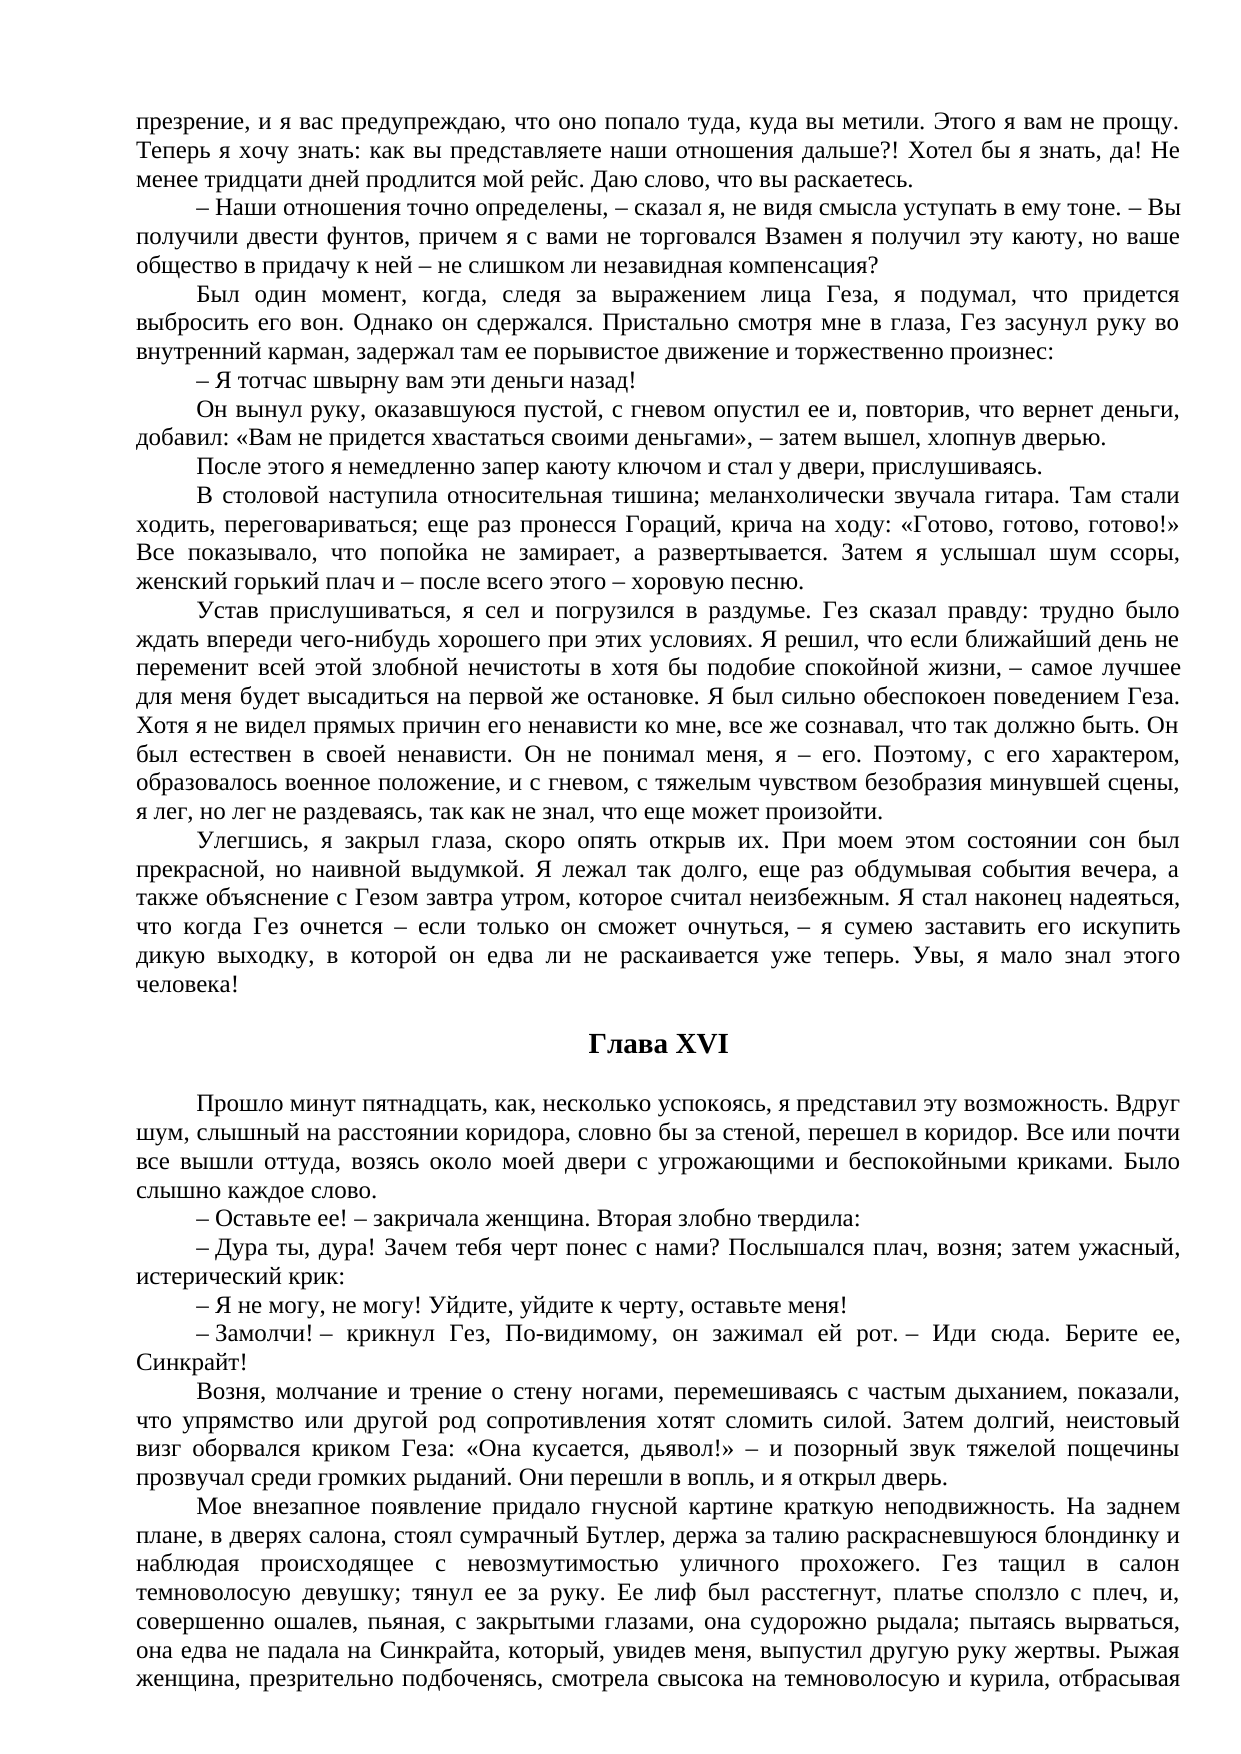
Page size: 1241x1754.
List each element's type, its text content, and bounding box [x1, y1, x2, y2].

text Был один момент, когда, следя за выражением лица Геза, я подумал, что придется выбросить его вон. Однако он сдержался. Пристально смотря мне в глаза, Гез засунул руку во внутренний карман, задержал там ее порывистое движение и торжественно произнес: [136, 279, 1181, 365]
text Прошло минут пятнадцать, как, несколько успокоясь, я представил эту возможность. Вдруг шум, слышный на расстоянии коридора, словно бы за стеной, перешел в коридор. Все или почти все вышли оттуда, возясь около моей двери с угрожающими и беспокойными криками. Было слышно каждое слово. [136, 1088, 1181, 1203]
text – Я тотчас швырну вам эти деньги назад! [136, 365, 1181, 394]
text Улегшись, я закрыл глаза, скоро опять открыв их. При моем этом состоянии сон был прекрасной, но наивной выдумкой. Я лежал так долго, еще раз обдумывая события вечера, а также объяснение с Гезом завтра утром, которое считал неизбежным. Я стал наконец надеяться, что когда Гез очнется – если только он сможет очнуться, – я сумею заставить его искупить дикую выходку, в которой он едва ли не раскаивается уже теперь. Увы, я мало знал этого человека! [136, 825, 1181, 997]
text После этого я немедленно запер каюту ключом и стал у двери, прислушиваясь. [136, 451, 1181, 480]
text В столовой наступила относительная тишина; меланхолически звучала гитара. Там стали ходить, переговариваться; еще раз пронесся Гораций, крича на ходу: «Готово, готово, готово!» Все показывало, что попойка не замирает, а развертывается. Затем я услышал шум ссоры, женский горький плач и – после всего этого – хоровую песню. [136, 480, 1181, 595]
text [136, 1491, 1181, 1692]
subtitle Глава XVI [136, 1026, 1181, 1060]
text – Я не могу, не могу! Уйдите, уйдите к черту, оставьте меня! [136, 1290, 1181, 1318]
text – Дура ты, дура! Зачем тебя черт понес с нами? Послышался плач, возня; затем ужасный, истерический крик: [136, 1232, 1181, 1290]
text – Оставьте ее! – закричала женщина. Вторая злобно твердила: [136, 1203, 1181, 1232]
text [136, 106, 1181, 192]
text – Замолчи! – крикнул Гез, По-видимому, он зажимал ей рот. – Иди сюда. Берите ее, Синкрайт! [136, 1318, 1181, 1376]
text Возня, молчание и трение о стену ногами, перемешиваясь с частым дыханием, показали, что упрямство или другой род сопротивления хотят сломить силой. Затем долгий, неистовый визг оборвался криком Геза: «Она кусается, дьявол!» – и позорный звук тяжелой пощечины прозвучал среди громких рыданий. Они перешли в вопль, и я открыл дверь. [136, 1376, 1181, 1491]
text Он вынул руку, оказавшуюся пустой, с гневом опустил ее и, повторив, что вернет деньги, добавил: «Вам не придется хвастаться своими деньгами», – затем вышел, хлопнув дверью. [136, 394, 1181, 451]
text – Наши отношения точно определены, – сказал я, не видя смысла уступать в ему тоне. – Вы получили двести фунтов, причем я с вами не торговался Взамен я получил эту каюту, но ваше общество в придачу к ней – не слишком ли незавидная компенсация? [136, 192, 1181, 279]
text Устав прислушиваться, я сел и погрузился в раздумье. Гез сказал правду: трудно было ждать впереди чего-нибудь хорошего при этих условиях. Я решил, что если ближайший день не переменит всей этой злобной нечистоты в хотя бы подобие спокойной жизни, – самое лучшее для меня будет высадиться на первой же остановке. Я был сильно обеспокоен поведением Геза. Хотя я не видел прямых причин его ненависти ко мне, все же сознавал, что так должно быть. Он был естествен в своей ненависти. Он не понимал меня, я – его. Поэтому, с его характером, образовалось военное положение, и с гневом, с тяжелым чувством безобразия минувшей сцены, я лег, но лег не раздеваясь, так как не знал, что еще может произойти. [136, 595, 1181, 825]
